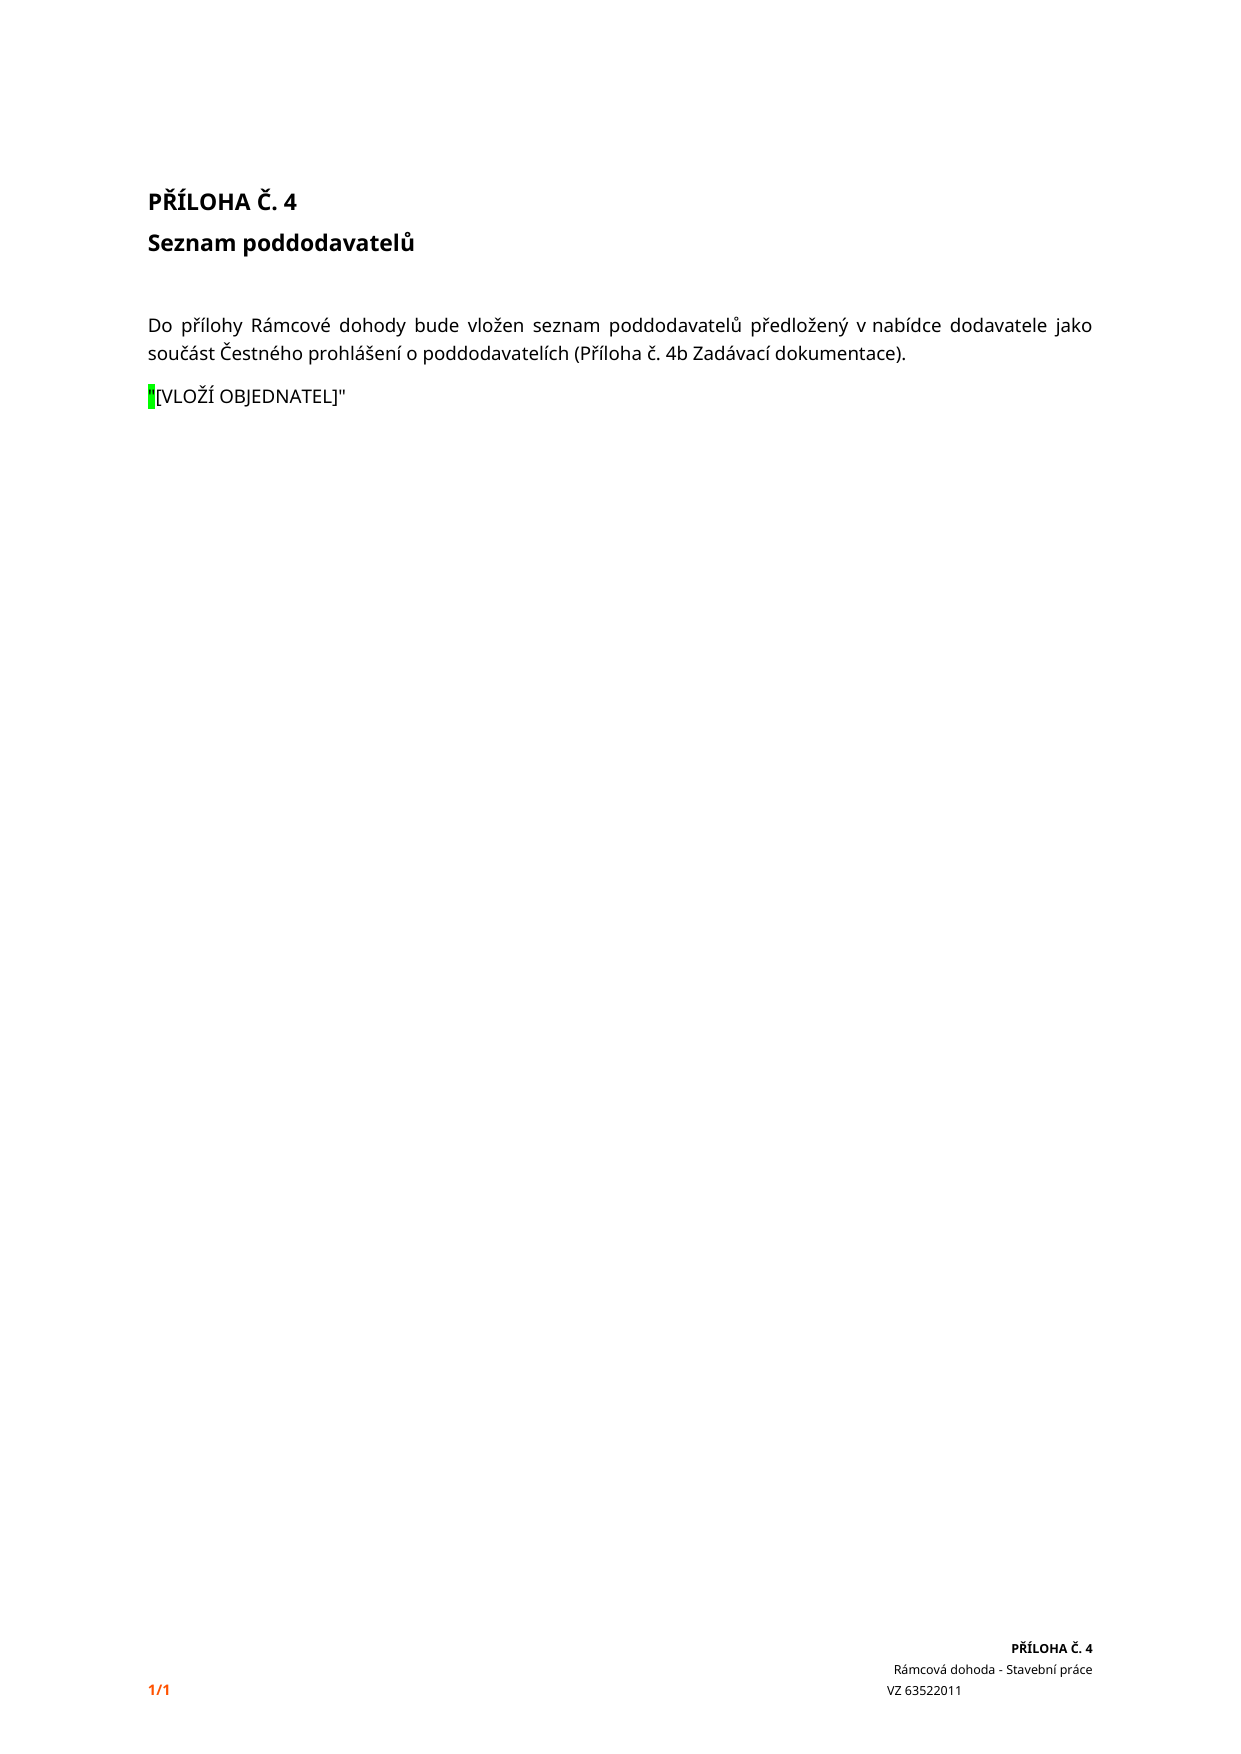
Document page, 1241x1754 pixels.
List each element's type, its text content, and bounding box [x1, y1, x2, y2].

text Příloha č. 4 [148, 187, 1093, 216]
text Seznam poddodavatelů [148, 228, 1093, 258]
text Do přílohy Rámcové dohody bude vložen seznam poddodavatelů předložený v nabídce dodavatele jako součást Čestného prohlášení o poddodavatelích (Příloha č. 4b Zadávací dokumentace). [148, 312, 1093, 365]
